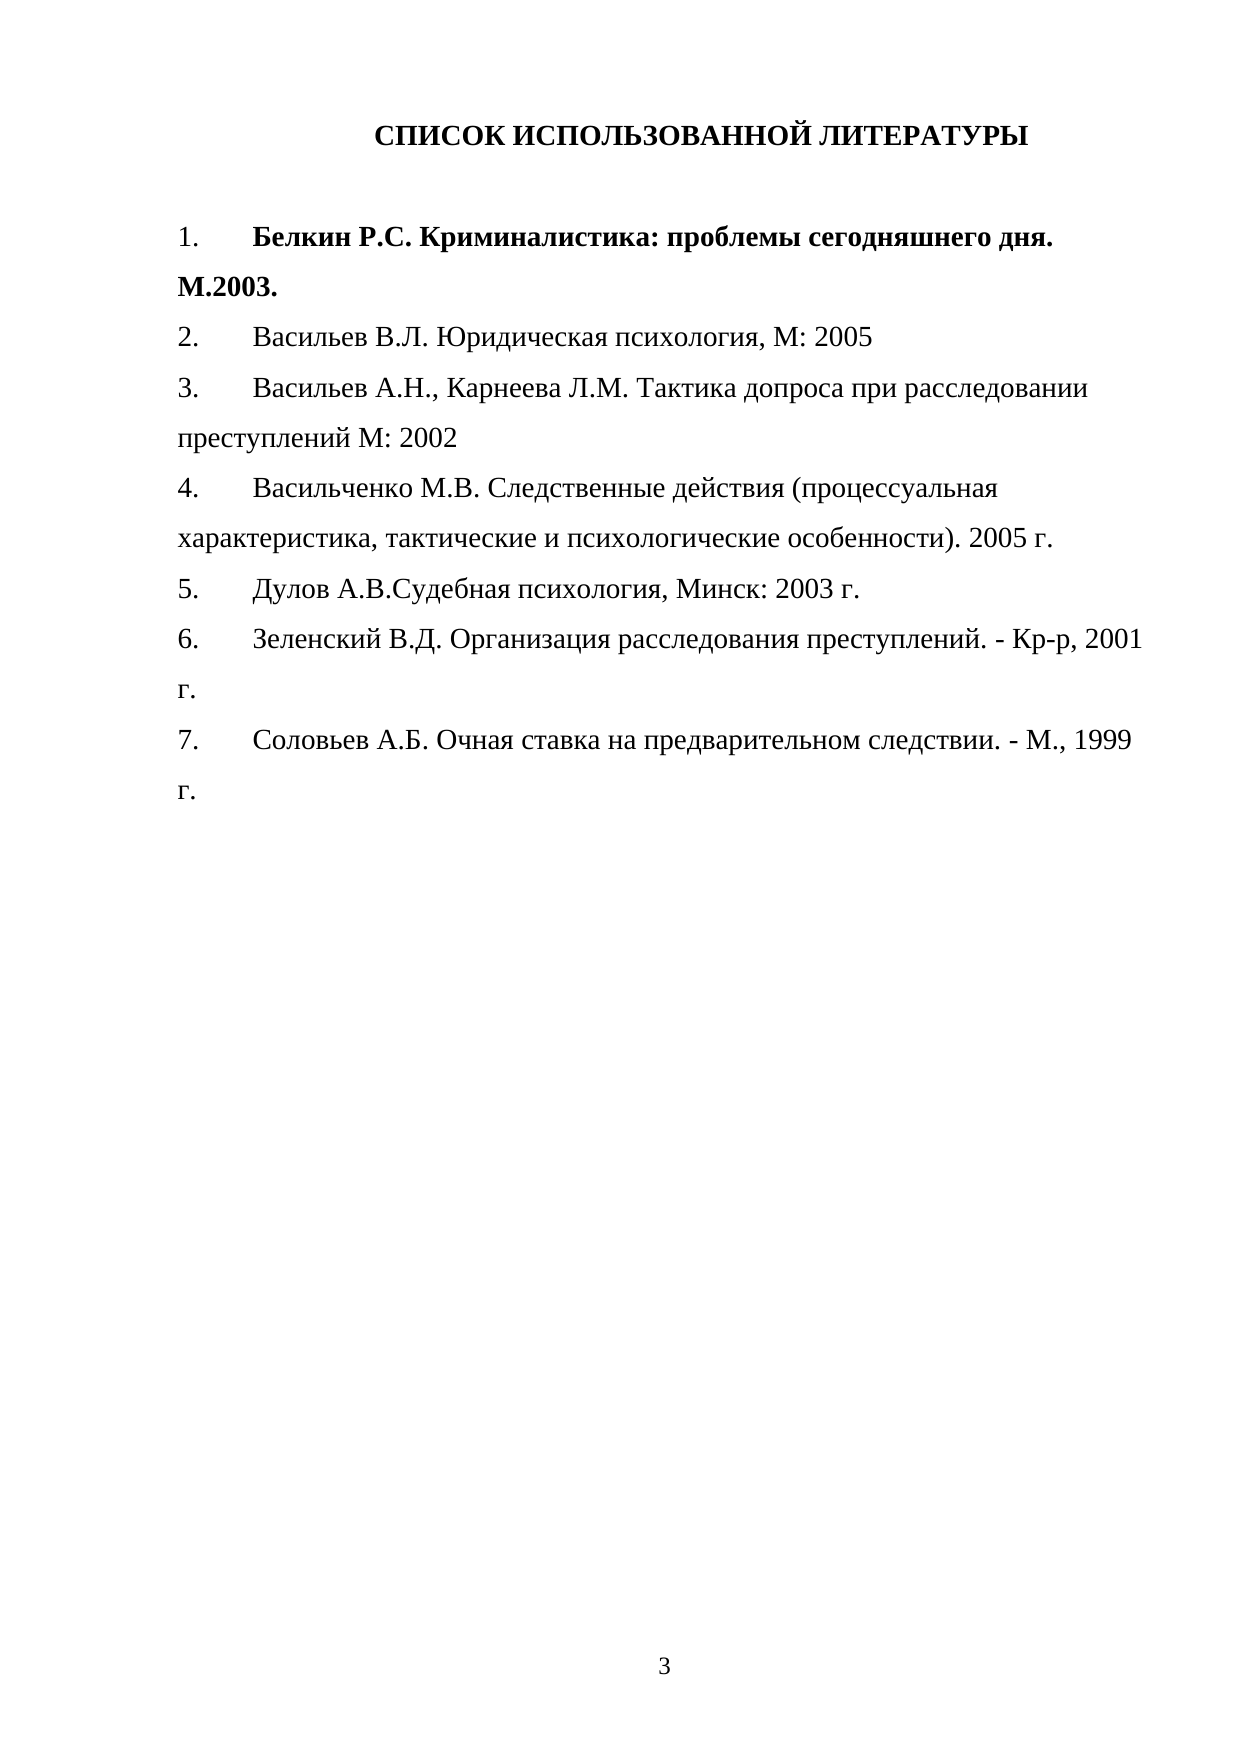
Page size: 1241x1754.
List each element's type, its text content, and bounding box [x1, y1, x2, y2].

subtitle Соловьев А.Б. Очная ставка на предварительном следствии. - М., 1999 г. [177, 722, 1152, 806]
subtitle Белкин Р.С. Криминалистика: проблемы сегодняшнего дня. М.2003. [177, 219, 1152, 303]
subtitle Васильев В.Л. Юридическая психология, М: 2005 [177, 319, 1152, 353]
subtitle Зеленский В.Д. Организация расследования преступлений. - Кр-р, 2001 г. [177, 621, 1152, 705]
text СПИСОК ИСПОЛЬЗОВАННОЙ ЛИТЕРАТУРЫ [177, 118, 1152, 152]
subtitle Васильченко М.В. Следственные действия (процессуальная характеристика, тактические и психологические особенности). 2005 г. [177, 470, 1152, 554]
subtitle Васильев А.Н., Карнеева Л.М. Тактика допроса при расследовании преступлений М: 2002 [177, 370, 1152, 453]
subtitle Дулов А.В.Судебная психология, Минск: 2003 г. [177, 571, 1152, 604]
